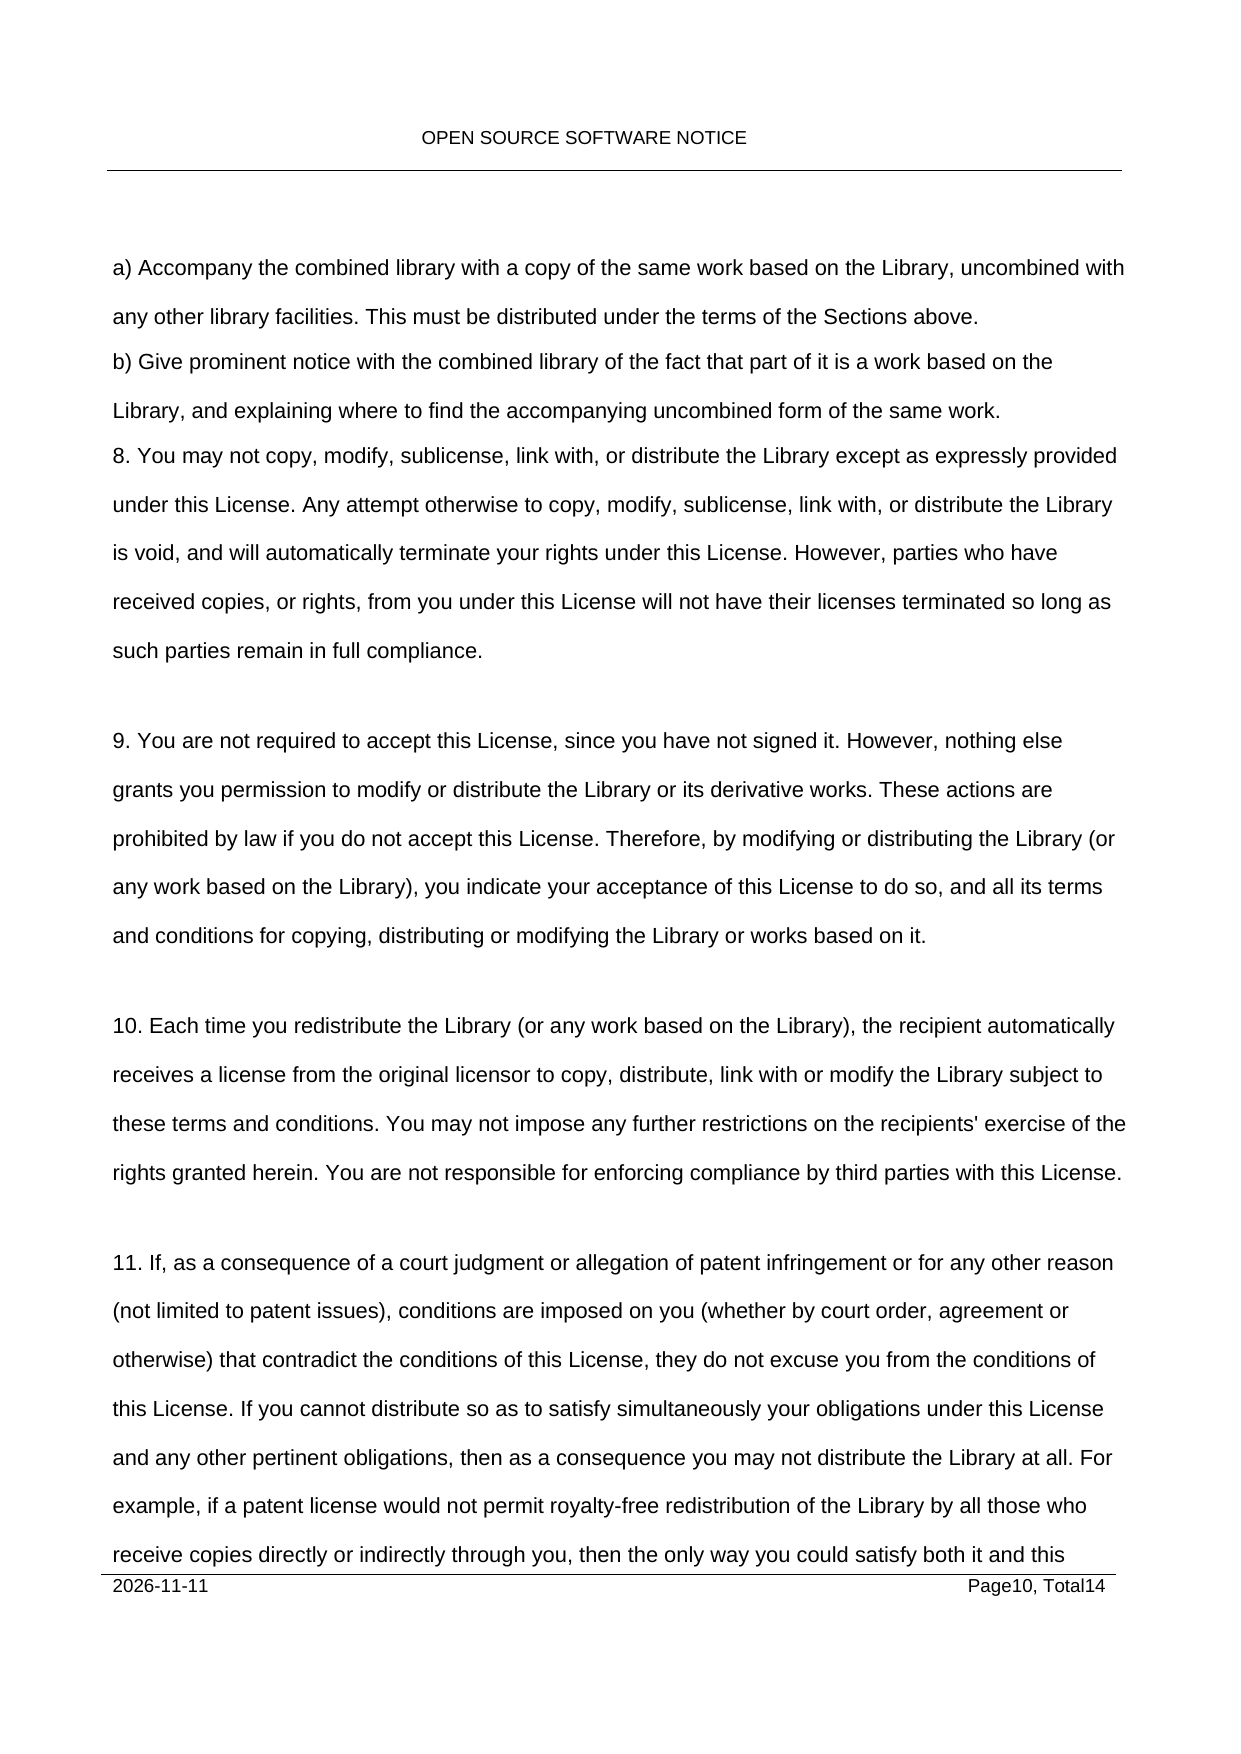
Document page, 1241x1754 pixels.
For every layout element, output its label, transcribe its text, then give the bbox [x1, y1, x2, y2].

text a) Accompany the combined library with a copy of the same work based on the Library, uncombined with any other library facilities. This must be distributed under the terms of the Sections above. [112, 251, 1128, 333]
text 8. You may not copy, modify, sublicense, link with, or distribute the Library except as expressly provided under this License. Any attempt otherwise to copy, modify, sublicense, link with, or distribute the Library is void, and will automatically terminate your rights under this License. However, parties who have received copies, or rights, from you under this License will not have their licenses terminated so long as such parties remain in full compliance. [112, 439, 1128, 667]
text 10. Each time you redistribute the Library (or any work based on the Library), the recipient automatically receives a license from the original licensor to copy, distribute, link with or modify the Library subject to these terms and conditions. You may not impose any further restrictions on the recipients' exercise of the rights granted herein. You are not responsible for enforcing compliance by third parties with this License. [112, 1009, 1128, 1188]
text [112, 1246, 1128, 1571]
text 9. You are not required to accept this License, since you have not signed it. However, nothing else grants you permission to modify or distribute the Library or its derivative works. These actions are prohibited by law if you do not accept this License. Therefore, by modifying or distributing the Library (or any work based on the Library), you indicate your acceptance of this License to do so, and all its terms and conditions for copying, distributing or modifying the Library or works based on it. [112, 724, 1128, 952]
text b) Give prominent notice with the combined library of the fact that part of it is a work based on the Library, and explaining where to find the accompanying uncombined form of the same work. [112, 345, 1128, 427]
